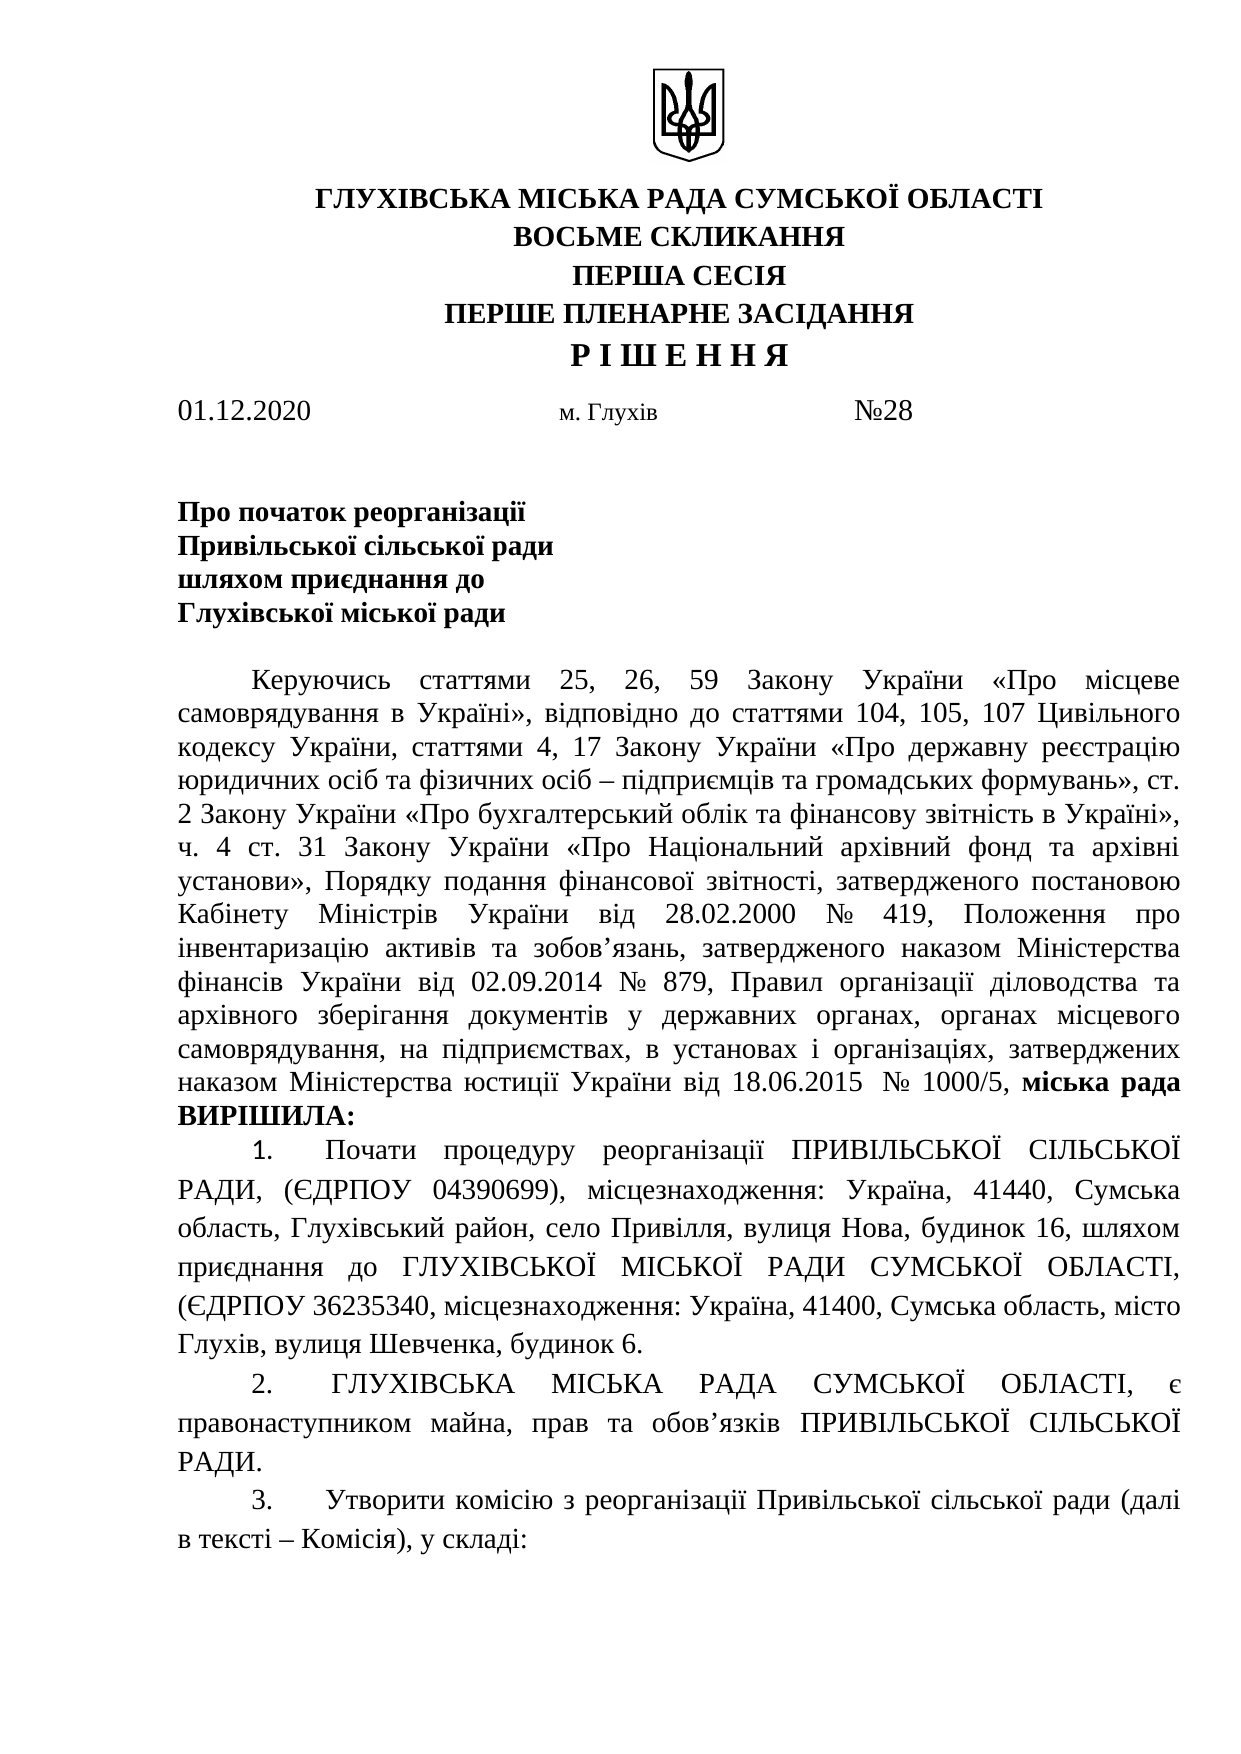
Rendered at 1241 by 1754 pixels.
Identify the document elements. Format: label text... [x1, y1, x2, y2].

text Глухівської міської ради [177, 595, 1181, 628]
title ПЕРШЕ ПЛЕНАРНЕ ЗАСІДАННЯ [177, 296, 1181, 330]
text шляхом приєднання до [177, 561, 1181, 595]
list Утворити комісію з реорганізації Привільської сільської ради (далі в тексті – Комісія), у складі: [177, 1482, 1181, 1554]
text Про початок реорганізації [177, 494, 1181, 528]
list ГЛУХІВСЬКА МІСЬКА РАДА СУМСЬКОЇ ОБЛАСТІ, є правонаступником майна, прав та обов’язків ПРИВІЛЬСЬКОЇ СІЛЬСЬКОЇ РАДИ. [177, 1365, 1181, 1477]
picture [650, 67, 727, 164]
text Привільської сільської ради [177, 528, 1181, 561]
list Почати процедуру реорганізації ПРИВІЛЬСЬКОЇ СІЛЬСЬКОЇ РАДИ, (ЄДРПОУ 04390699), місцезнаходження: Україна, 41440, Сумська область, Глухівський район, село Привілля, вулиця Нова, будинок 16, шляхом приєднання до ГЛУХІВСЬКОЇ МІСЬКОЇ РАДИ СУМСЬКОЇ ОБЛАСТІ, (ЄДРПОУ 36235340, місцезнаходження: Україна, 41400, Сумська область, місто Глухів, вулиця Шевченка, будинок 6. [177, 1131, 1181, 1360]
text ВОСЬМЕ СКЛИКАННЯ [177, 219, 1181, 253]
text ГЛУХІВСЬКА МІСЬКА РАДА СУМСЬКОЇ ОБЛАСТІ [177, 181, 1181, 214]
text 01.12.2020 м. Глухів №28 [177, 392, 1181, 427]
title ПЕРША СЕСІЯ [177, 258, 1181, 291]
text Р І Ш Е Н Н Я [177, 335, 1181, 373]
text Керуючись статтями 25, 26, 59 Закону України «Про місцеве самоврядування в Україні», відповідно до статтями 104, 105, 107 Цивільного кодексу України, статтями 4, 17 Закону України «Про державну реєстрацію юридичних осіб та фізичних осіб – підприємців та громадських формувань», ст. 2 Закону України «Про бухгалтерський облік та фінансову звітність в Україні», ч. 4 ст. 31 Закону України «Про Національний архівний фонд та архівні установи», Порядку подання фінансової звітності, затвердженого постановою Кабінету Міністрів України від 28.02.2000 № 419, Положення про інвентаризацію активів та зобов’язань, затвердженого наказом Міністерства фінансів України від 02.09.2014 № 879, Правил організації діловодства та архівного зберігання документів у державних органах, органах місцевого самоврядування, на підприємствах, в установах і організаціях, затверджених наказом Міністерства юстиції України від 18.06.2015 № 1000/5, міська рада ВИРІШИЛА: [177, 662, 1181, 1131]
